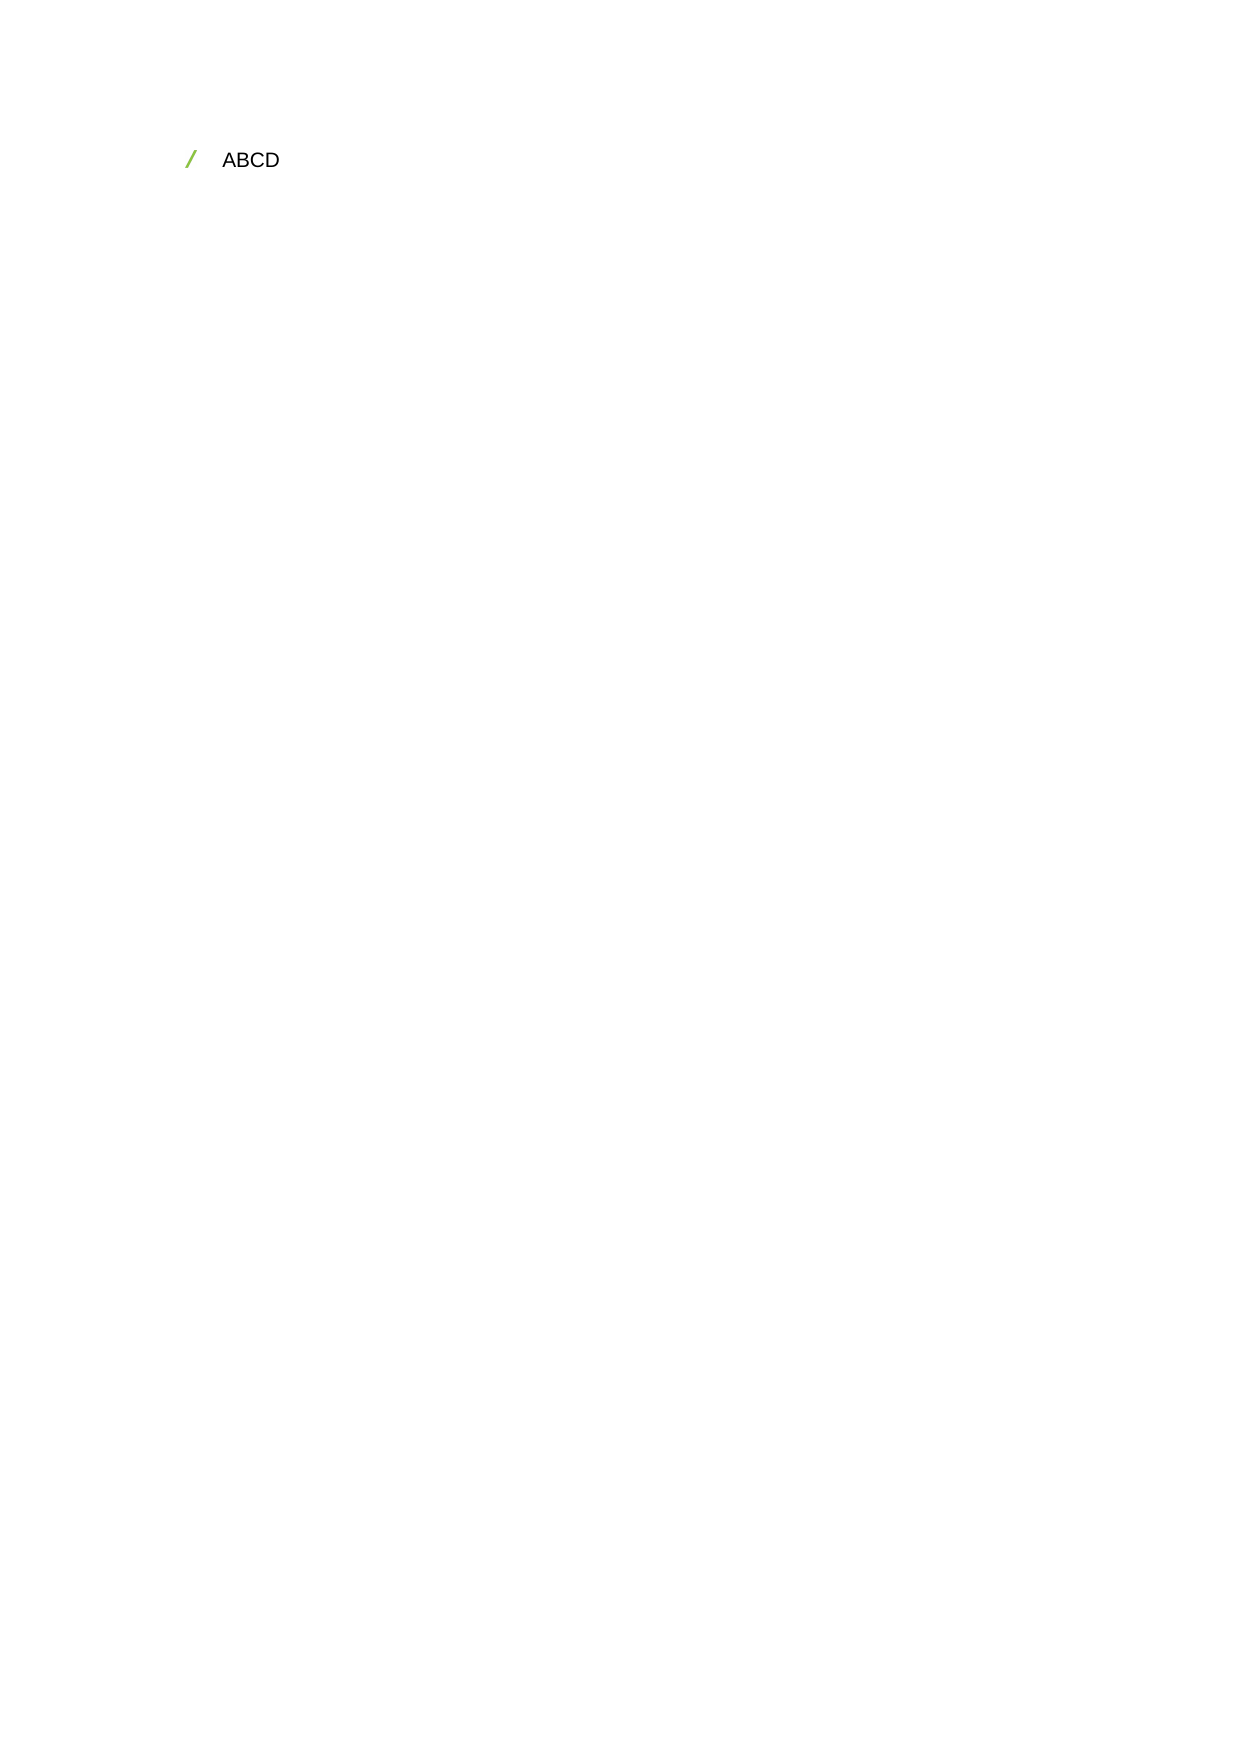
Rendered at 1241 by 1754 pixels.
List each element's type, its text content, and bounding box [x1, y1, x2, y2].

text ABCD [185, 148, 1093, 172]
picture [185, 150, 197, 168]
